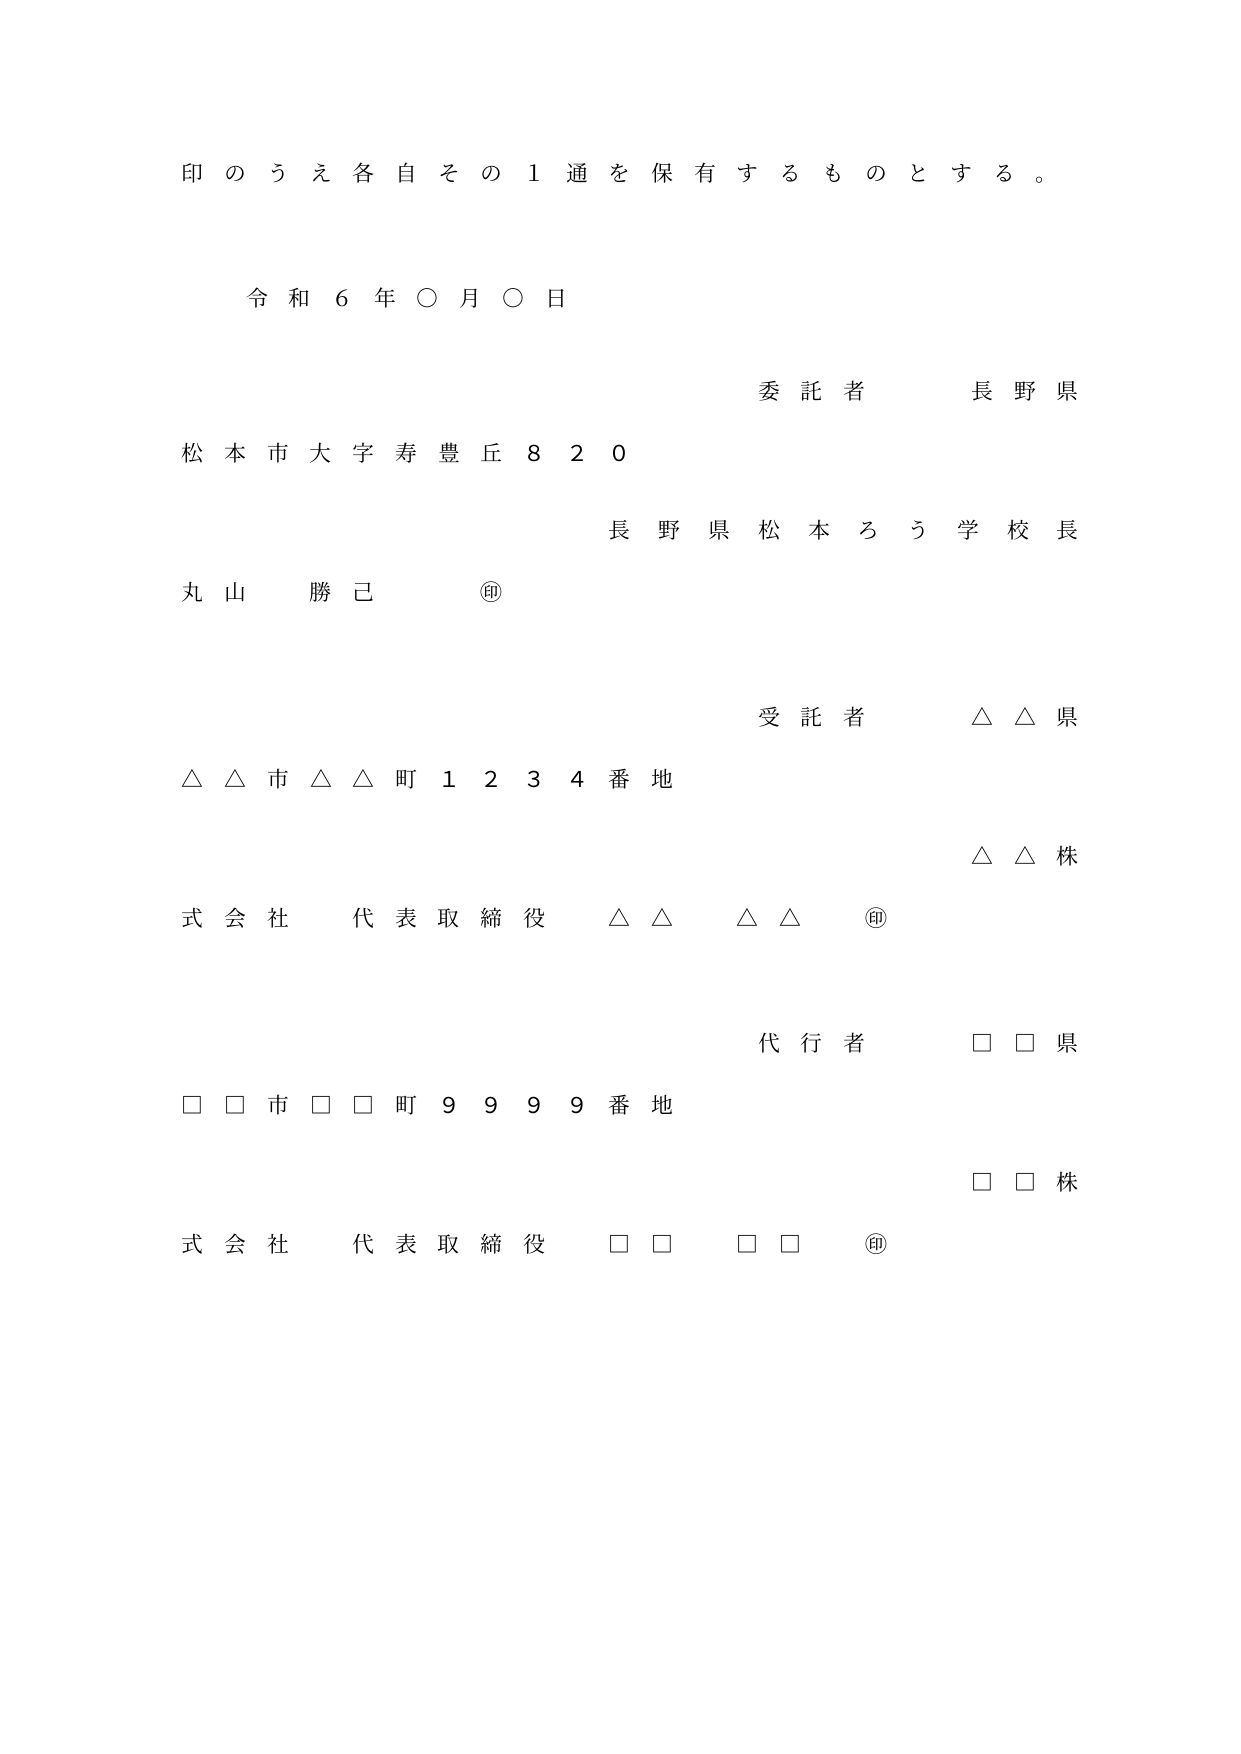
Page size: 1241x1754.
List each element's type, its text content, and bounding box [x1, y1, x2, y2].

text 委託者 長野県松本市大字寿豊丘８２０ [182, 358, 1100, 483]
text 長野県松本ろう学校長 丸山 勝己 ㊞ [182, 498, 1100, 622]
text □□株式会社 代表取締役 □□ □□ ㊞ [182, 1150, 1100, 1274]
text 代行者 □□県□□市□□町９９９９番地 [182, 1010, 1100, 1134]
text △△株式会社 代表取締役 △△ △△ ㊞ [182, 824, 1100, 948]
text 受託者 △△県△△市△△町１２３４番地 [182, 684, 1100, 809]
text 令和６年○月○日 [182, 265, 1103, 327]
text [182, 141, 1100, 203]
